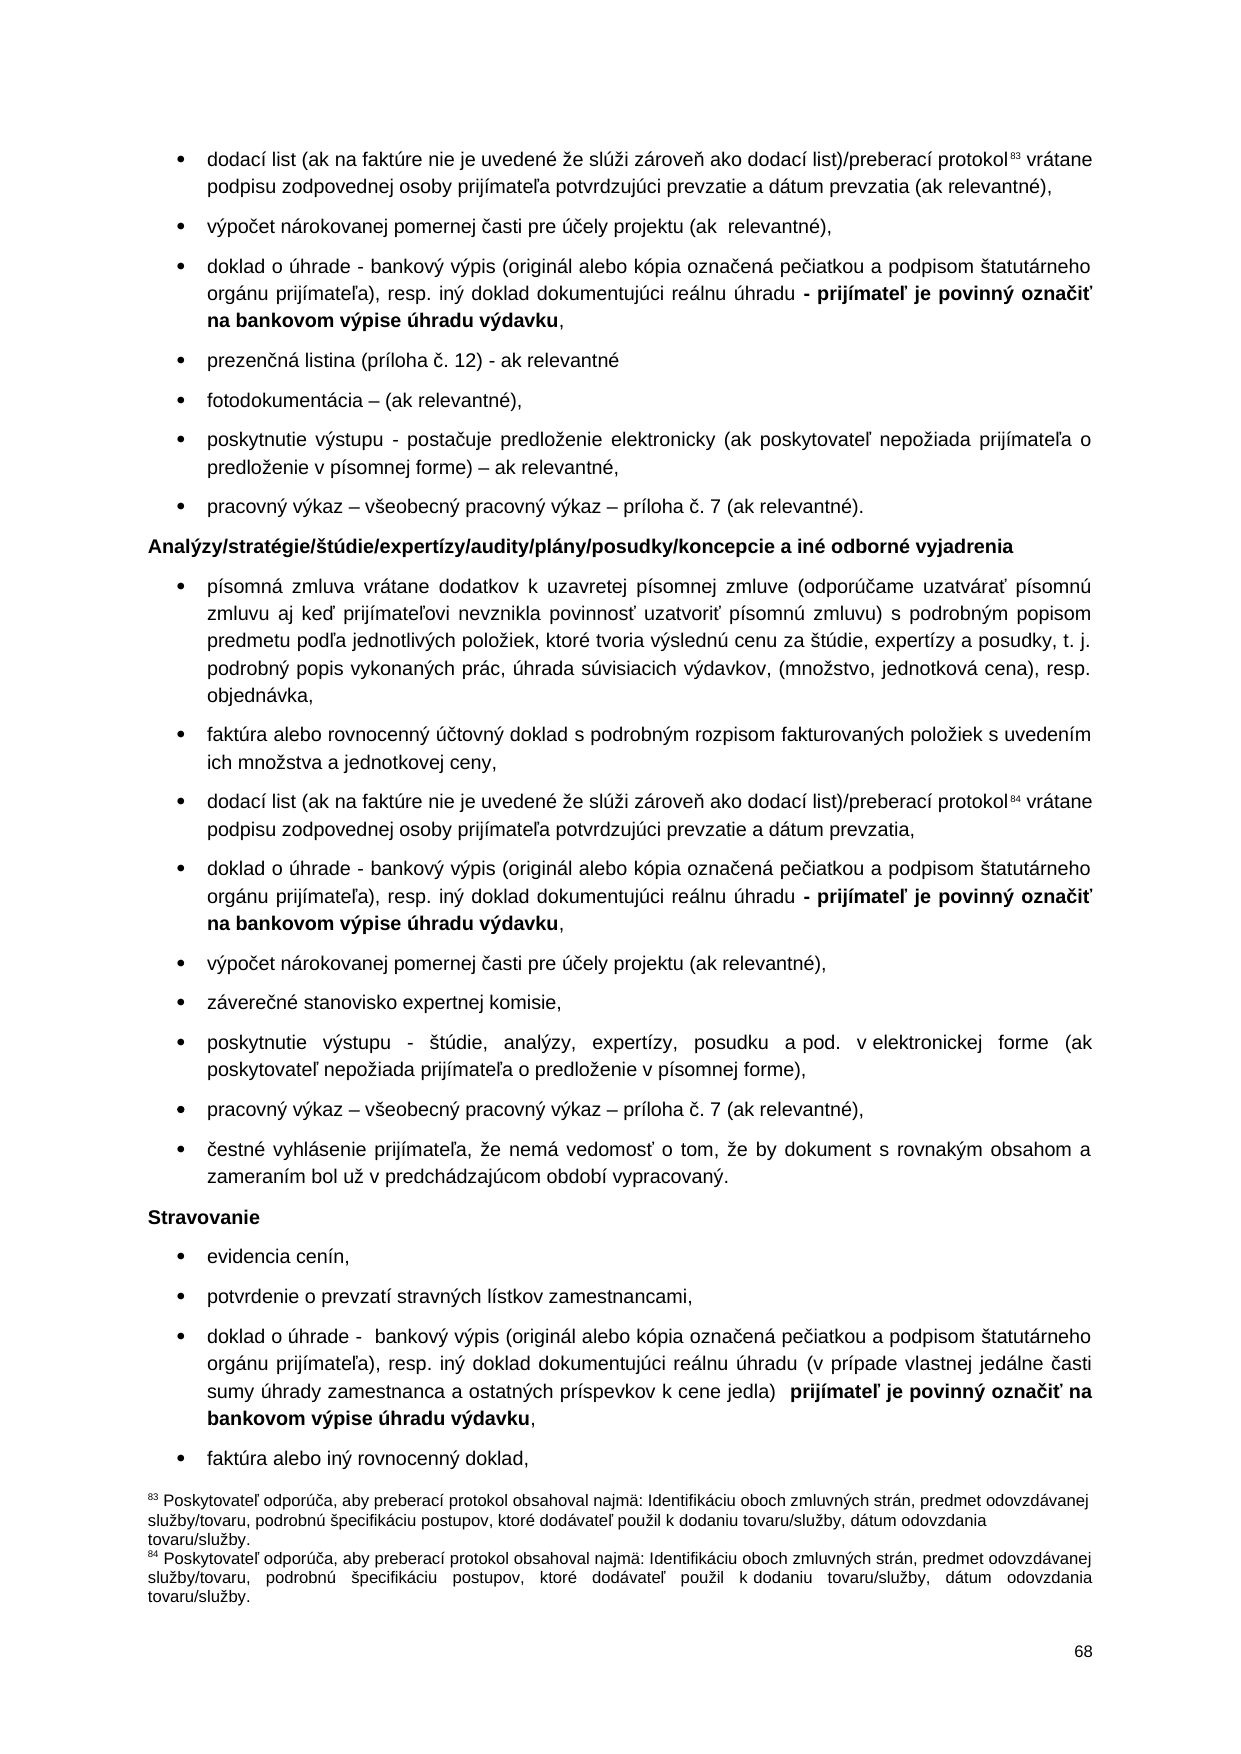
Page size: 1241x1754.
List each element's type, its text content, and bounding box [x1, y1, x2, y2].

list pracovný výkaz – všeobecný pracovný výkaz – príloha č. 7 (ak relevantné), [177, 1098, 1092, 1121]
list výpočet nárokovanej pomernej časti pre účely projektu (ak relevantné), [177, 215, 1092, 237]
list pracovný výkaz – všeobecný pracovný výkaz – príloha č. 7 (ak relevantné). [177, 495, 1092, 518]
list fotodokumentácia – (ak relevantné), [177, 388, 1092, 411]
list čestné vyhlásenie prijímateľa, že nemá vedomosť o tom, že by dokument s rovnakým obsahom a zameraním bol už v predchádzajúcom období vypracovaný. [177, 1138, 1092, 1188]
text Analýzy/stratégie/štúdie/expertízy/audity/plány/posudky/koncepcie a iné odborné vyjadrenia [148, 535, 1092, 558]
list faktúra alebo iný rovnocenný doklad, [177, 1446, 1092, 1469]
list poskytnutie výstupu - postačuje predloženie elektronicky (ak poskytovateľ nepožiada prijímateľa o predloženie v písomnej forme) – ak relevantné, [177, 428, 1092, 478]
list evidencia cenín, [177, 1245, 1092, 1268]
list faktúra alebo rovnocenný účtovný doklad s podrobným rozpisom fakturovaných položiek s uvedením ich množstva a jednotkovej ceny, [177, 723, 1092, 773]
text Stravovanie [148, 1206, 1092, 1228]
list dodací list (ak na faktúre nie je uvedené že slúži zároveň ako dodací list)/preberací protokol vrátane podpisu zodpovednej osoby prijímateľa potvrdzujúci prevzatie a dátum prevzatia (ak relevantné), [177, 148, 1092, 198]
list záverečné stanovisko expertnej komisie, [177, 991, 1092, 1014]
list potvrdenie o prevzatí stravných lístkov zamestnancami, [177, 1285, 1092, 1308]
list dodací list (ak na faktúre nie je uvedené že slúži zároveň ako dodací list)/preberací protokol vrátane podpisu zodpovednej osoby prijímateľa potvrdzujúci prevzatie a dátum prevzatia, [177, 790, 1092, 840]
list písomná zmluva vrátane dodatkov k uzavretej písomnej zmluve (odporúčame uzatvárať písomnú zmluvu aj keď prijímateľovi nevznikla povinnosť uzatvoriť písomnú zmluvu) s podrobným popisom predmetu podľa jednotlivých položiek, ktoré tvoria výslednú cenu za štúdie, expertízy a posudky, t. j. podrobný popis vykonaných prác, úhrada súvisiacich výdavkov, (množstvo, jednotková cena), resp. objednávka, [177, 575, 1092, 706]
list poskytnutie výstupu - štúdie, analýzy, expertízy, posudku a pod. v elektronickej forme (ak poskytovateľ nepožiada prijímateľa o predloženie v písomnej forme), [177, 1031, 1092, 1081]
list prezenčná listina (príloha č. 12) - ak relevantné [177, 349, 1092, 371]
list doklad o úhrade - bankový výpis (originál alebo kópia označená pečiatkou a podpisom štatutárneho orgánu prijímateľa), resp. iný doklad dokumentujúci reálnu úhradu (v prípade vlastnej jedálne časti sumy úhrady zamestnanca a ostatných príspevkov k cene jedla) prijímateľ je povinný označiť na bankovom výpise úhradu výdavku, [177, 1325, 1092, 1429]
list výpočet nárokovanej pomernej časti pre účely projektu (ak relevantné), [177, 951, 1092, 974]
